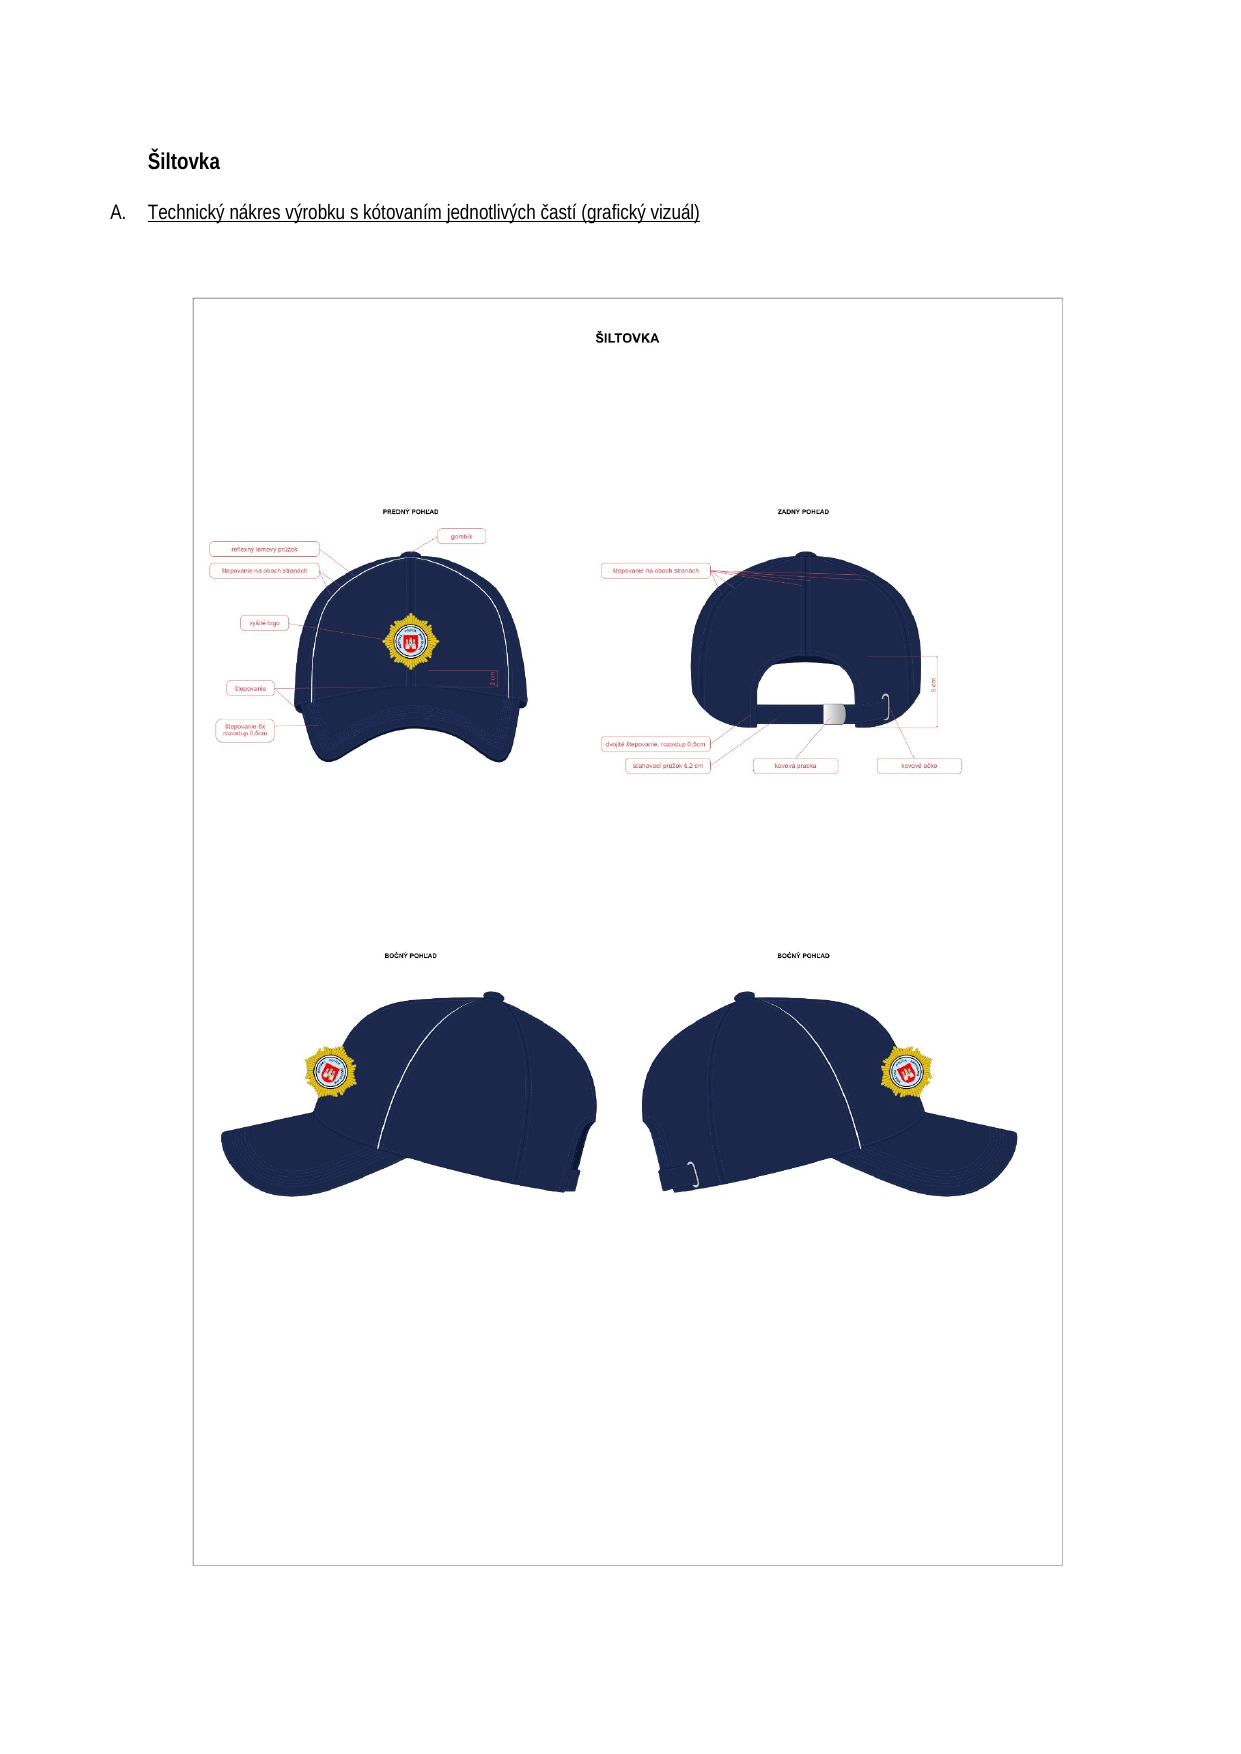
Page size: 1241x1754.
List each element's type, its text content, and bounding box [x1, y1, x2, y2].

list Technický nákres výrobku s kótovaním jednotlivých častí (grafický vizuál) [110, 200, 1107, 224]
picture [147, 252, 1108, 1611]
list Šiltovka [148, 148, 1107, 174]
